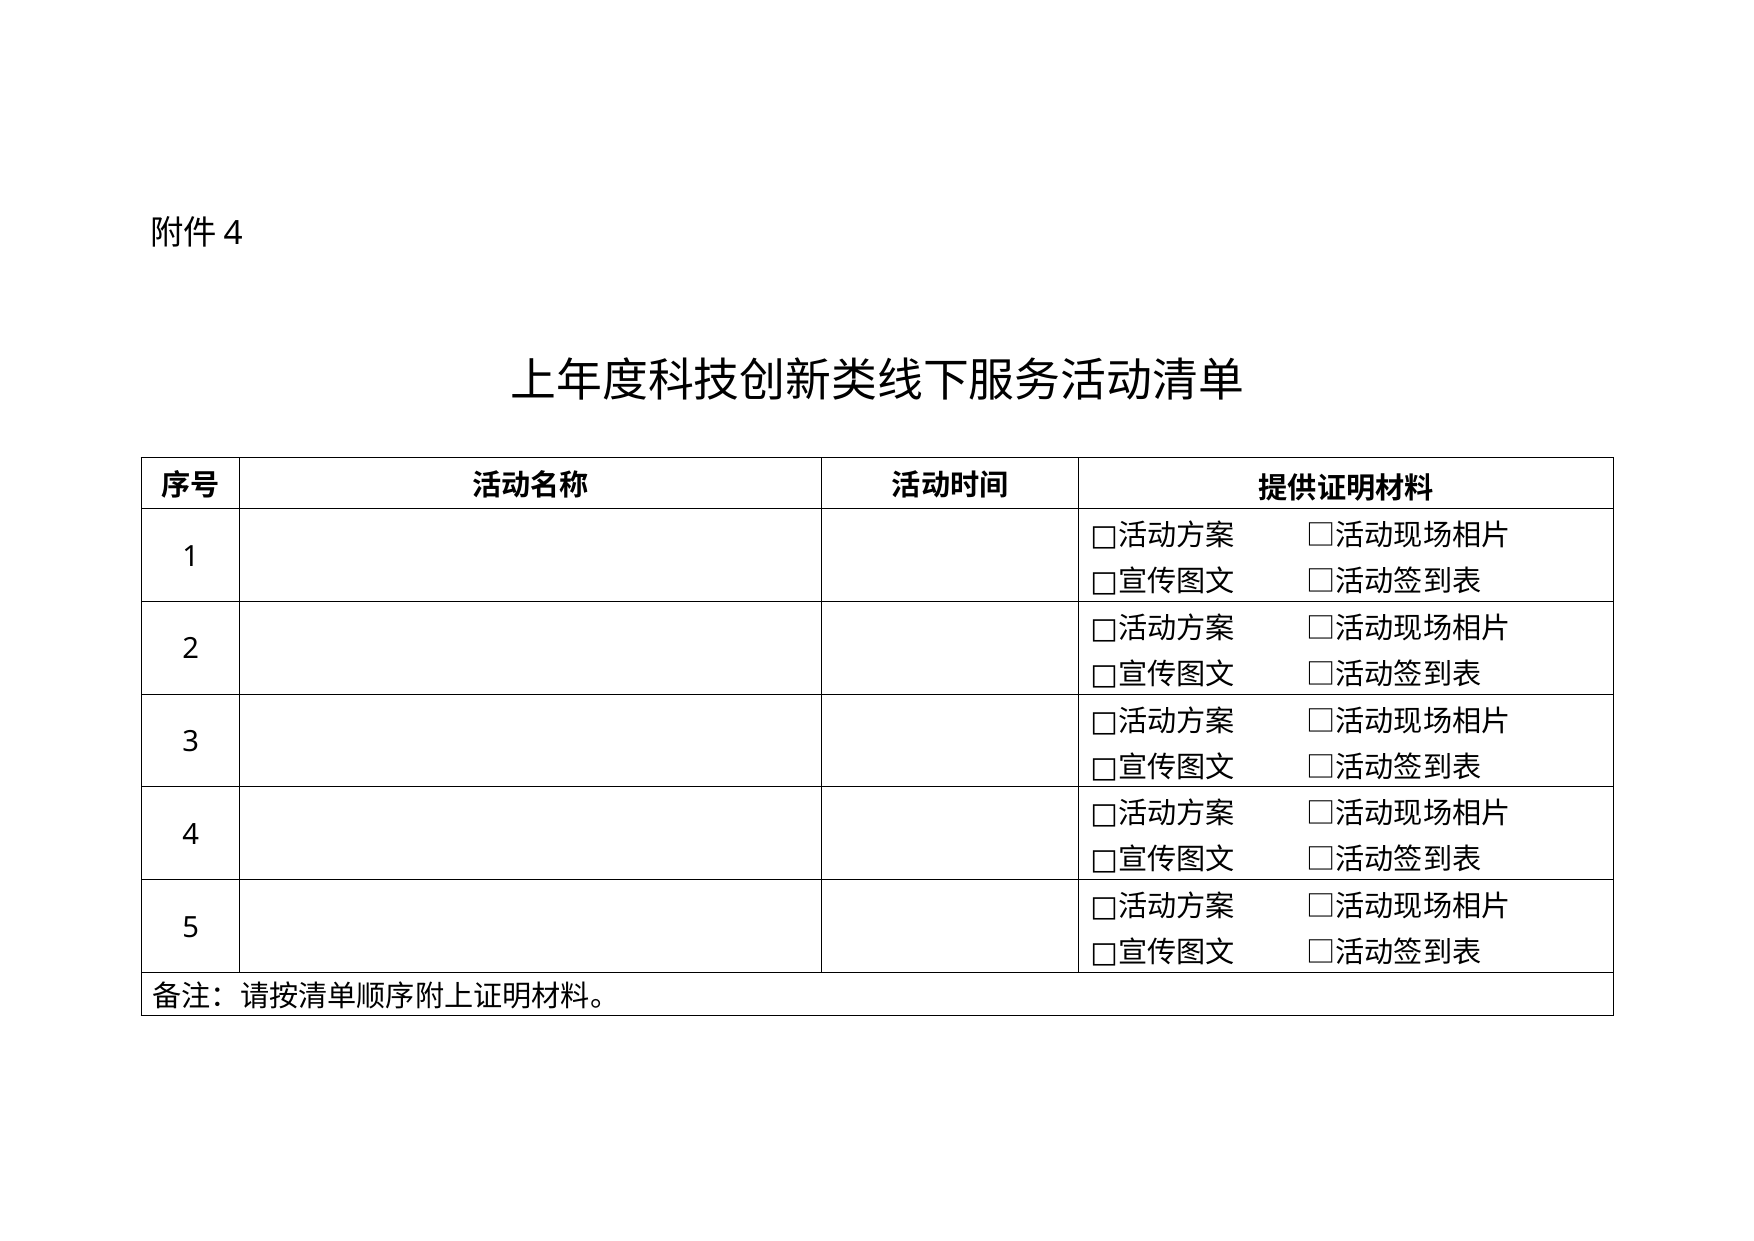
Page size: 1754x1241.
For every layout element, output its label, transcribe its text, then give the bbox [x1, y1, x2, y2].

table_cell [240, 602, 821, 693]
table_cell [240, 695, 821, 786]
table_header 序号 [142, 458, 239, 508]
table_cell [240, 880, 821, 972]
table_cell 3 [142, 695, 239, 786]
table_cell [240, 787, 821, 879]
table_cell 1 [142, 509, 239, 601]
table_cell 5 [142, 880, 239, 972]
table_header 活动名称 [240, 458, 821, 508]
table_cell [822, 787, 1078, 879]
table_cell 4 [142, 787, 239, 879]
table_cell [822, 602, 1078, 693]
table_cell [822, 695, 1078, 786]
table_cell 备注：请按清单顺序附上证明材料。 [142, 973, 1613, 1015]
text 附件4 [150, 198, 1604, 263]
table_cell □活动方案 □活动现场相片 □宣传图文 □活动签到表 [1079, 880, 1613, 972]
table_cell [240, 509, 821, 601]
table_header 活动时间 [822, 458, 1078, 508]
table_cell [822, 880, 1078, 972]
table_cell □活动方案 □活动现场相片 □宣传图文 □活动签到表 [1079, 695, 1613, 786]
table_header 提供证明材料 [1079, 458, 1613, 508]
table_cell □活动方案 □活动现场相片 □宣传图文 □活动签到表 [1079, 787, 1613, 879]
table_cell 2 [142, 602, 239, 693]
table_cell □活动方案 □活动现场相片 □宣传图文 □活动签到表 [1079, 602, 1613, 693]
text 上年度科技创新类线下服务活动清单 [150, 328, 1604, 425]
table_cell [822, 509, 1078, 601]
table_cell □活动方案 □活动现场相片 □宣传图文 □活动签到表 [1079, 509, 1613, 601]
